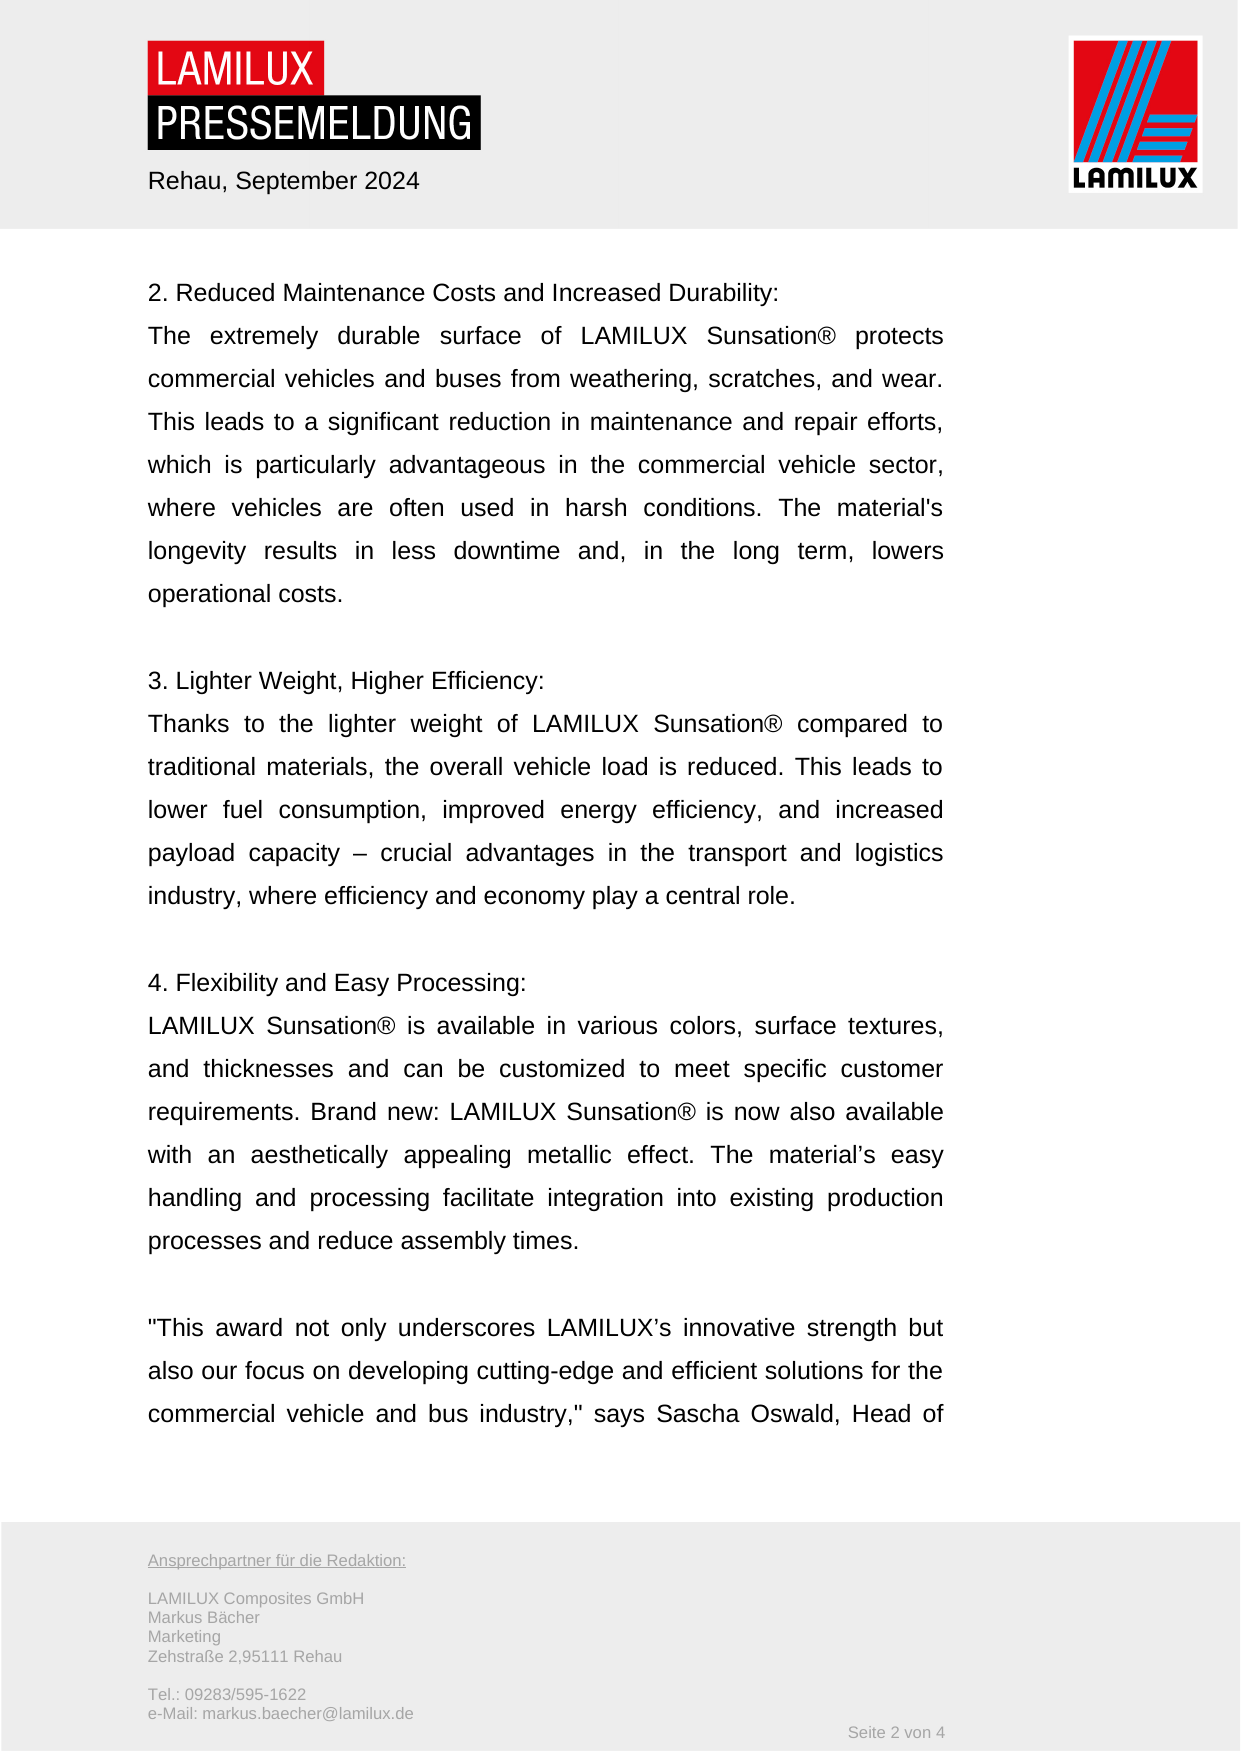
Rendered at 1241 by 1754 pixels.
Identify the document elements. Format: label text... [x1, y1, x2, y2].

picture [1, 1522, 1241, 1751]
text Thanks to the lighter weight of LAMILUX Sunsation® compared to traditional materials, the overall vehicle load is reduced. This leads to lower fuel consumption, improved energy efficiency, and increased payload capacity – crucial advantages in the transport and logistics industry, where efficiency and economy play a central role. [148, 709, 945, 910]
text 2. Reduced Maintenance Costs and Increased Durability: [148, 278, 945, 306]
text 3. Lighter Weight, Higher Efficiency: [148, 666, 945, 694]
text 4. Flexibility and Easy Processing: [148, 968, 945, 996]
text The extremely durable surface of LAMILUX Sunsation® protects commercial vehicles and buses from weathering, scratches, and wear. This leads to a significant reduction in maintenance and repair efforts, which is particularly advantageous in the commercial vehicle sector, where vehicles are often used in harsh conditions. The material's longevity results in less downtime and, in the long term, lowers operational costs. [148, 321, 945, 608]
picture [0, 0, 1238, 229]
text LAMILUX Sunsation® is available in various colors, surface textures, and thicknesses and can be customized to meet specific customer requirements. Brand new: LAMILUX Sunsation® is now also available with an aesthetically appealing metallic effect. The material’s easy handling and processing facilitate integration into existing production processes and reduce assembly times. [148, 1011, 945, 1255]
